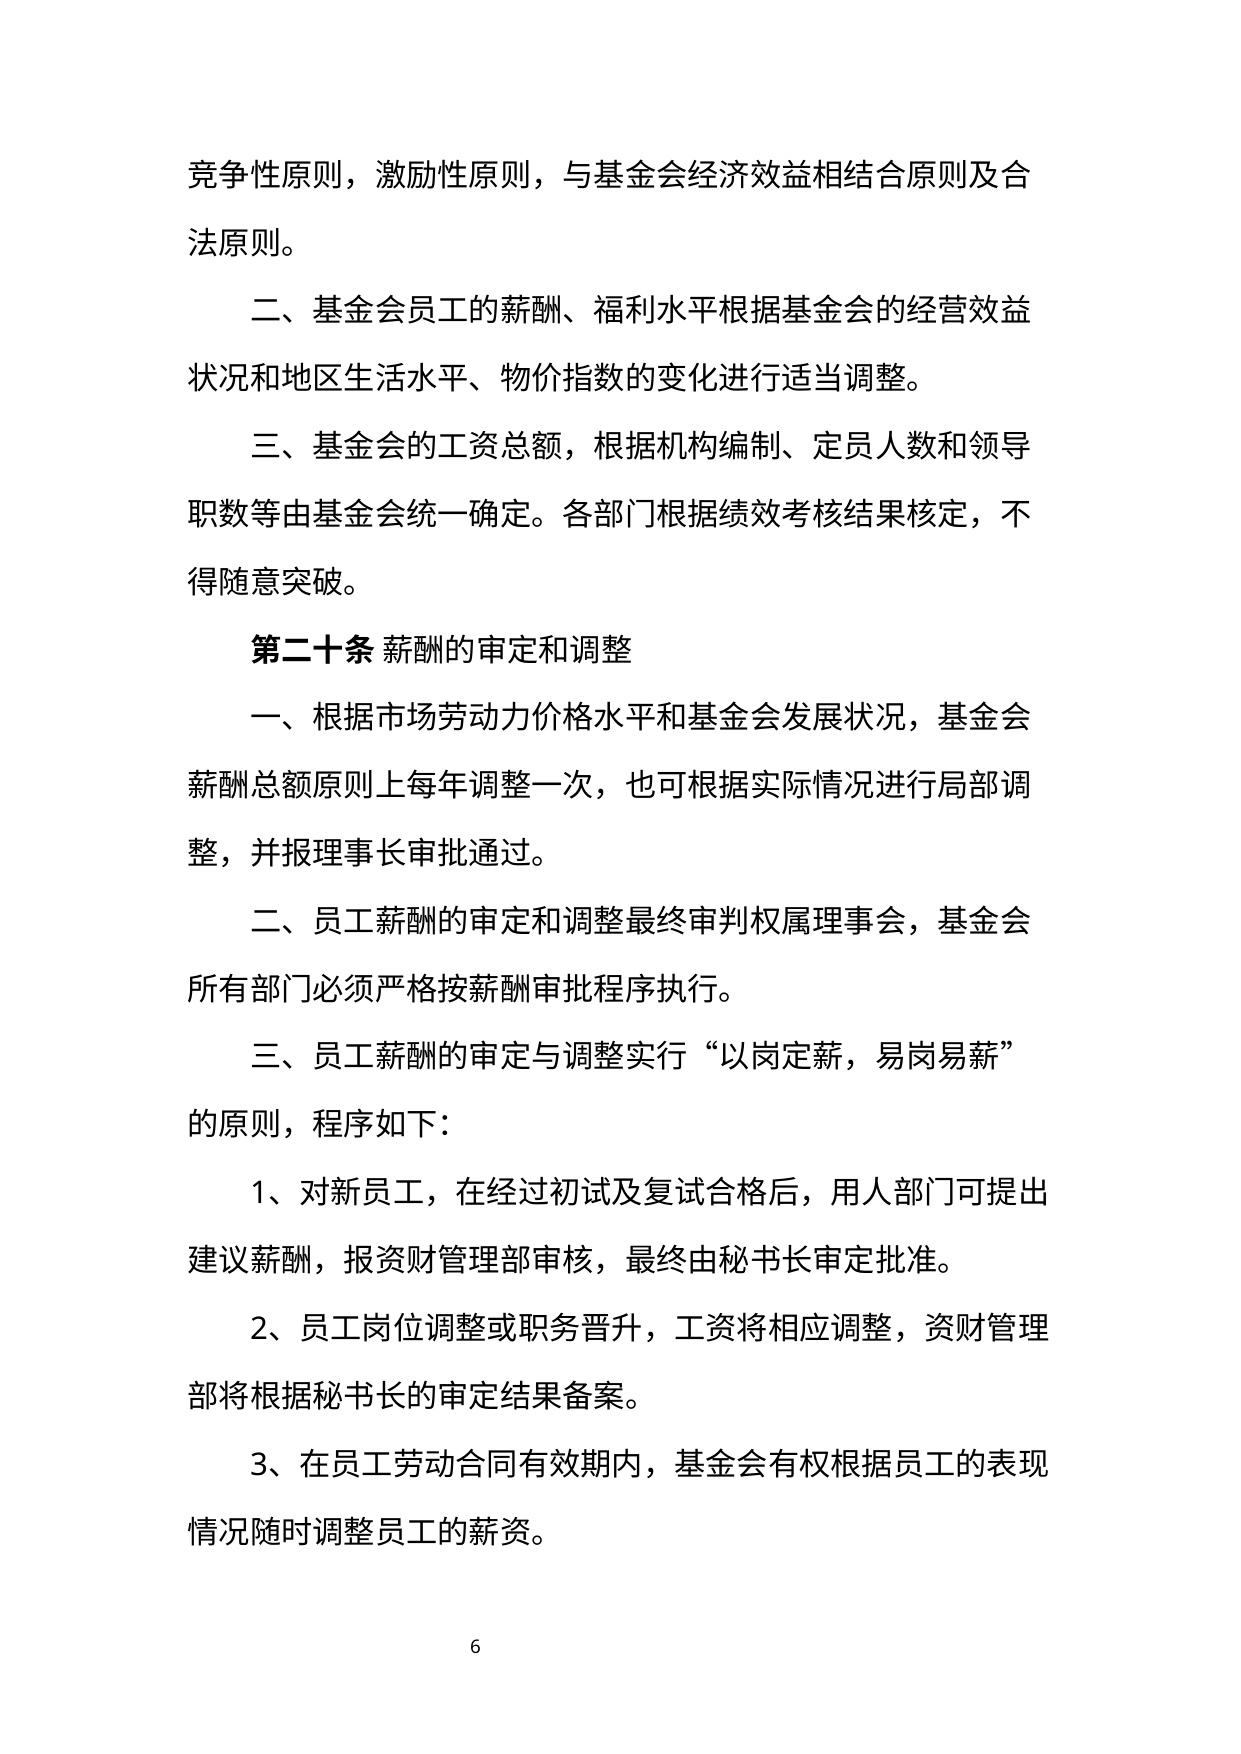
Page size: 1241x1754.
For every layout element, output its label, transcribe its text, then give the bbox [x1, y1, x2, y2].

text 三、基金会的工资总额，根据机构编制、定员人数和领导职数等由基金会统一确定。各部门根据绩效考核结果核定，不得随意突破。 [187, 421, 1053, 602]
text 三、员工薪酬的审定与调整实行“以岗定薪，易岗易薪”的原则，程序如下： [187, 1032, 1053, 1144]
text 二、员工薪酬的审定和调整最终审判权属理事会，基金会所有部门必须严格按薪酬审批程序执行。 [187, 896, 1053, 1009]
text 3、在员工劳动合同有效期内，基金会有权根据员工的表现情况随时调整员工的薪资。 [187, 1439, 1053, 1552]
text 第二十条 薪酬的审定和调整 [187, 625, 1053, 670]
text 1、对新员工，在经过初试及复试合格后，用人部门可提出建议薪酬，报资财管理部审核，最终由秘书长审定批准。 [187, 1167, 1053, 1280]
text 二、基金会员工的薪酬、福利水平根据基金会的经营效益状况和地区生活水平、物价指数的变化进行适当调整。 [187, 286, 1053, 399]
text 2、员工岗位调整或职务晋升，工资将相应调整，资财管理部将根据秘书长的审定结果备案。 [187, 1303, 1053, 1416]
text 一、根据市场劳动力价格水平和基金会发展状况，基金会薪酬总额原则上每年调整一次，也可根据实际情况进行局部调整，并报理事长审批通过。 [187, 692, 1053, 873]
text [187, 150, 1053, 263]
